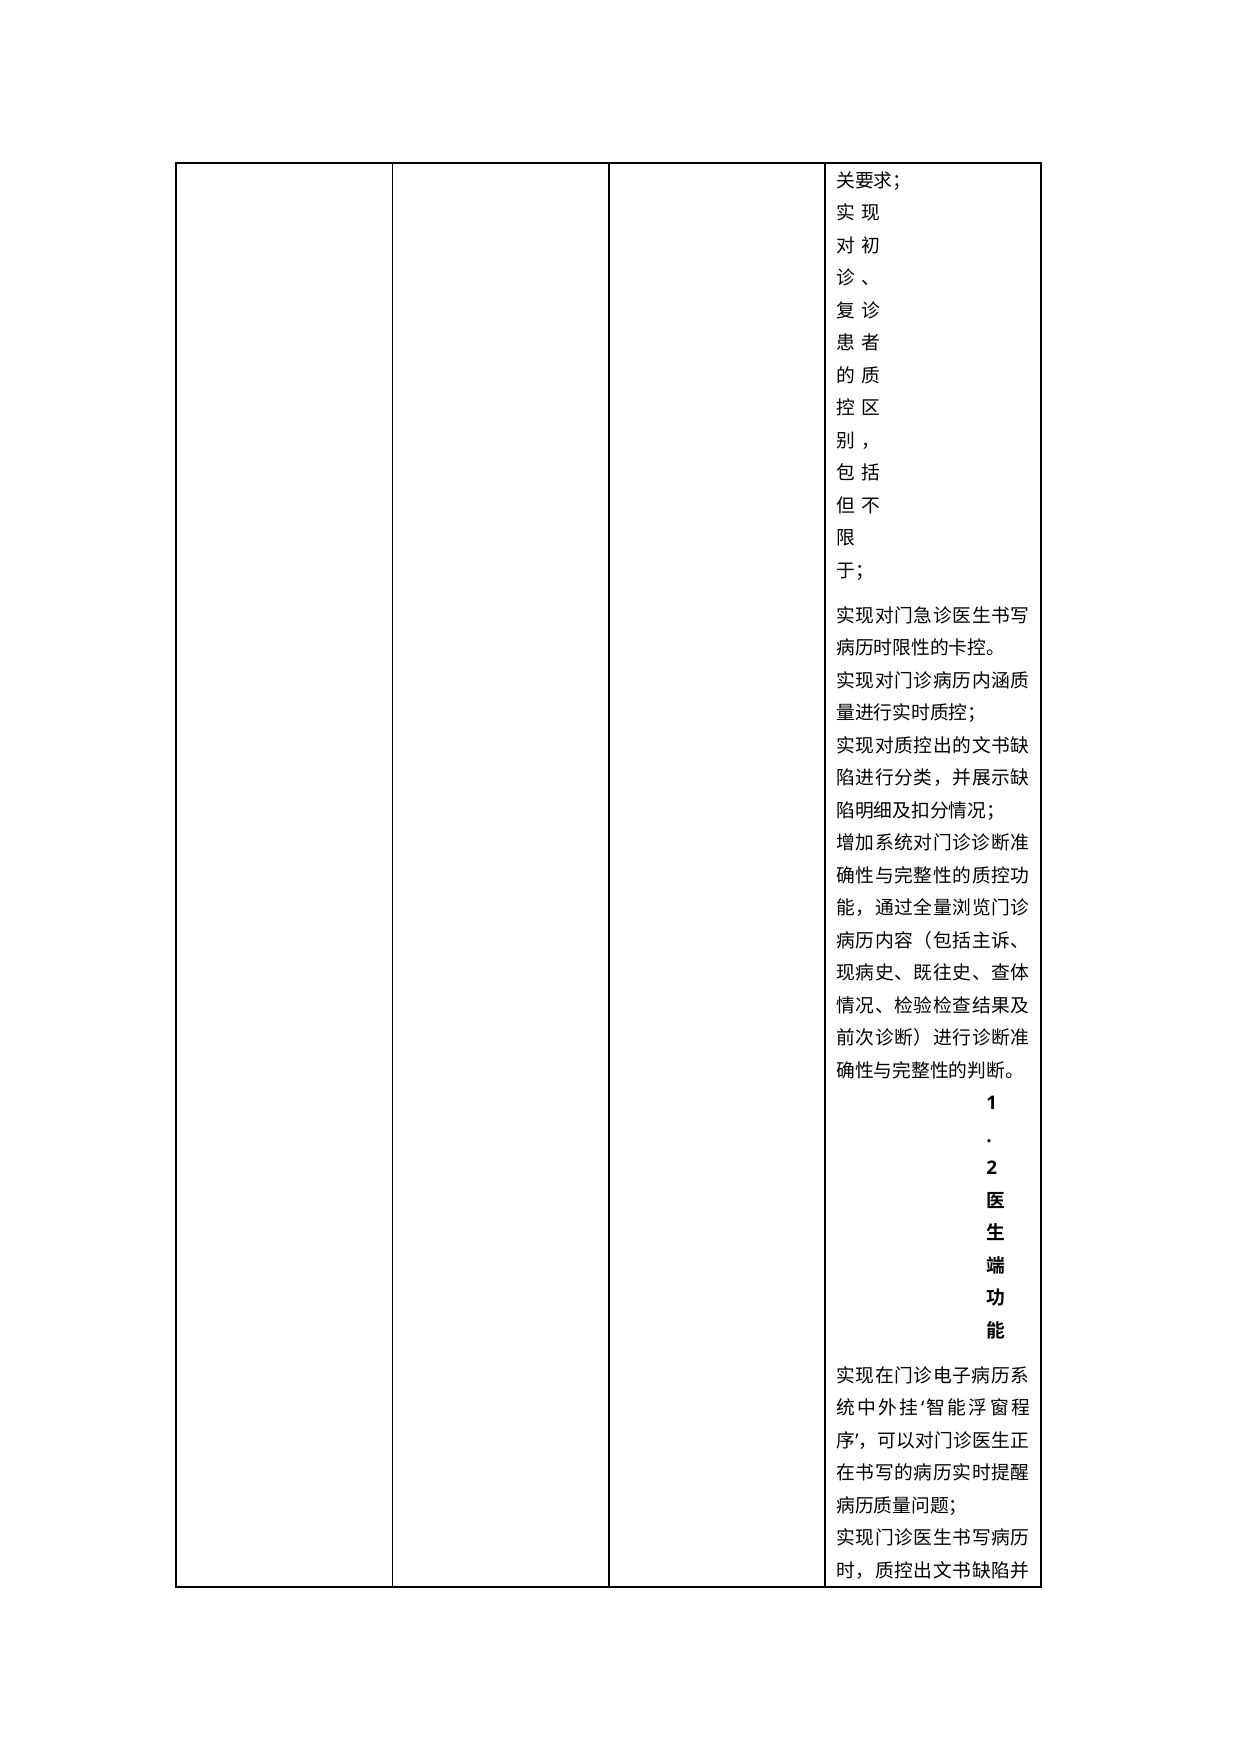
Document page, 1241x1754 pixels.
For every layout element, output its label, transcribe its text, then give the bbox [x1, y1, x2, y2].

table_cell 2 [393, 164, 608, 1586]
table_cell [177, 164, 392, 1586]
table_cell [610, 164, 824, 1586]
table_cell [826, 164, 1040, 1586]
